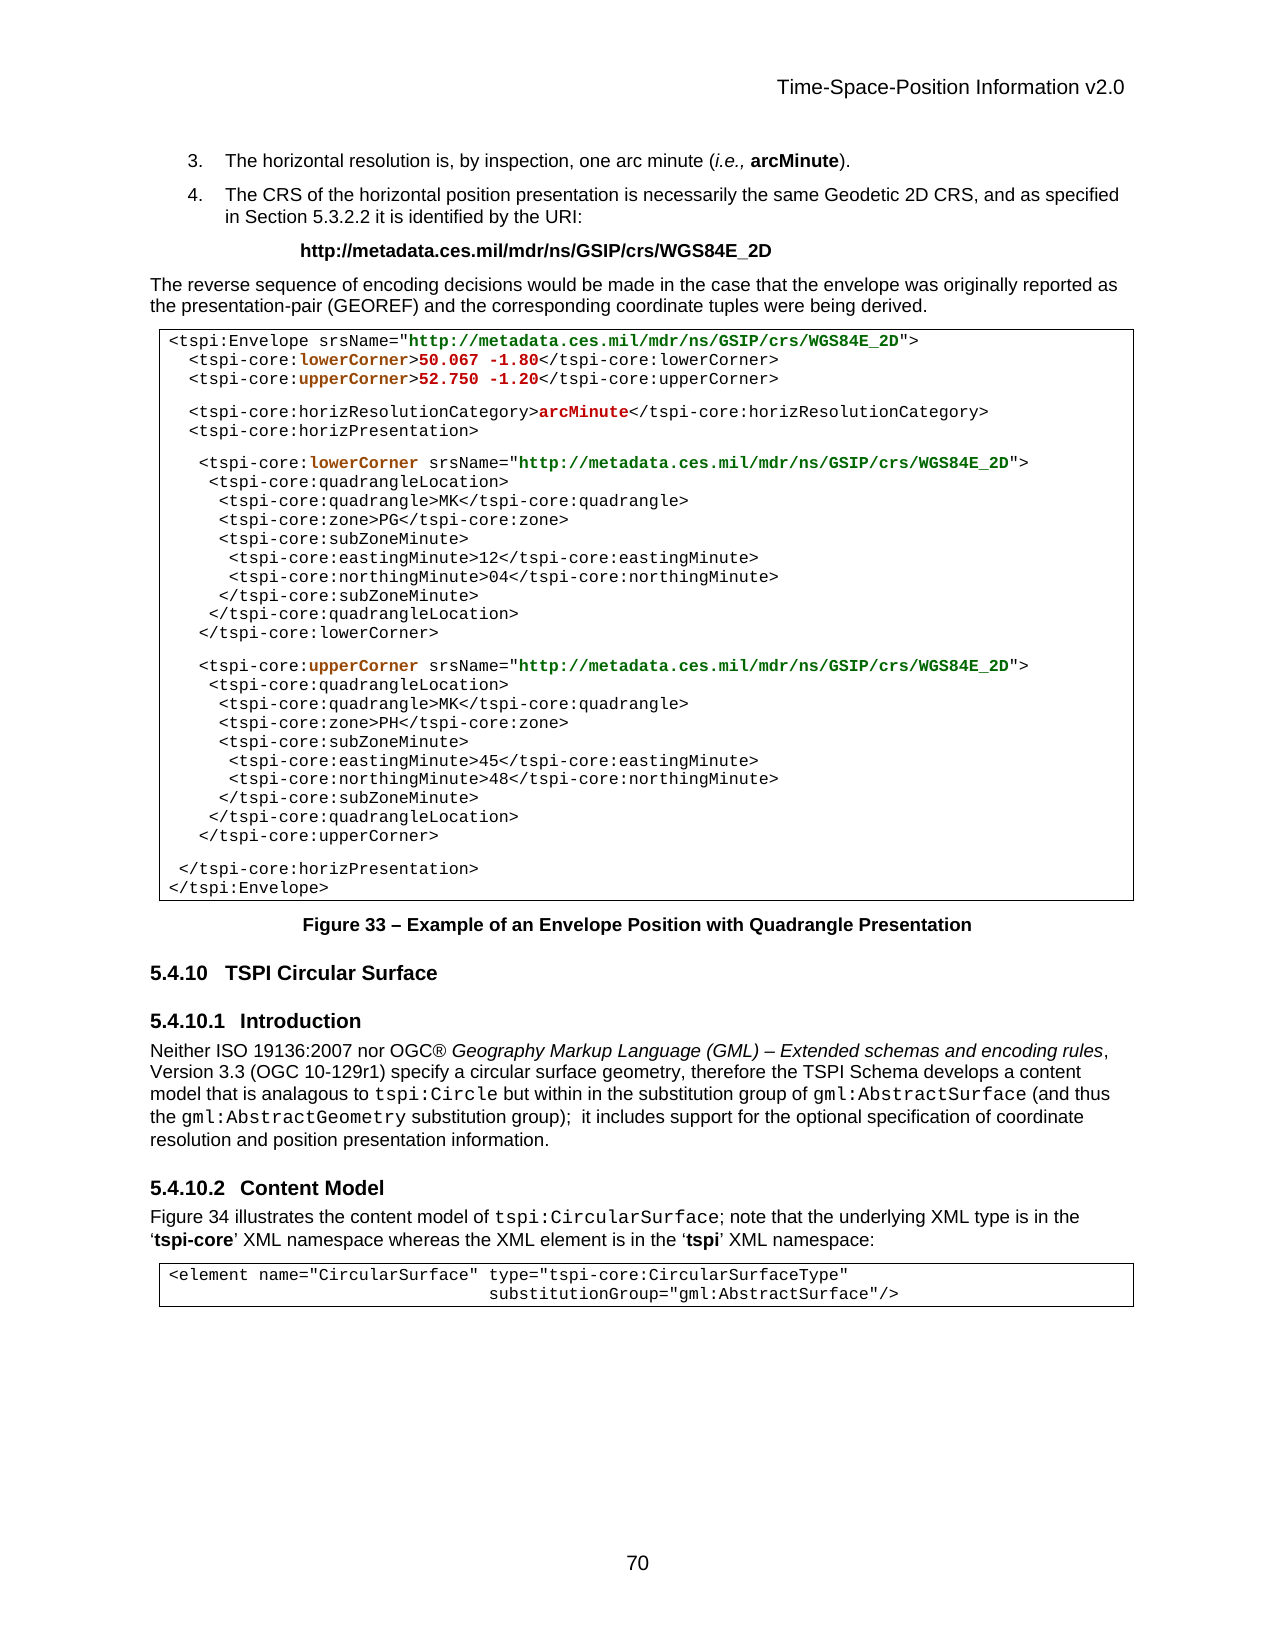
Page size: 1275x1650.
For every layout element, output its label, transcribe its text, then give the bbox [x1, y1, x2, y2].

text </tspi:Envelope> [160, 876, 1133, 900]
text <tspi-core:subZoneMinute> [160, 527, 1133, 546]
text <tspi:Envelope srsName="http://metadata.ces.mil/mdr/ns/GSIP/crs/WGS84E_2D"> [160, 330, 1133, 348]
text http://metadata.ces.mil/mdr/ns/GSIP/crs/WGS84E_2D [300, 240, 1125, 261]
subtitle Introduction [150, 1009, 1125, 1033]
subtitle TSPI Circular Surface [150, 960, 1125, 984]
text </tspi-core:quadrangleLocation> [160, 603, 1133, 622]
text </tspi-core:horizPresentation> [160, 857, 1133, 876]
text <tspi-core:northingMinute>48</tspi-core:northingMinute> [160, 768, 1133, 787]
list The CRS of the horizontal position presentation is necessarily the same Geodetic 2D CRS, and as specified in Section 5.3.2.2 it is identified by the URI: [187, 184, 1125, 227]
text <tspi-core:lowerCorner>50.067 -1.80</tspi-core:lowerCorner> [160, 348, 1133, 367]
text Figure 34 illustrates the content model of tspi:CircularSurface; note that the underlying XML type is in the ‘tspi-core’ XML namespace whereas the XML element is in the ‘tspi’ XML namespace: [150, 1206, 1125, 1251]
text <tspi-core:quadrangleLocation> [160, 673, 1133, 692]
text <tspi-core:horizPresentation> [160, 419, 1133, 441]
text <tspi-core:eastingMinute>45</tspi-core:eastingMinute> [160, 749, 1133, 768]
text <tspi-core:quadrangleLocation> [160, 471, 1133, 490]
text The reverse sequence of encoding decisions would be made in the case that the envelope was originally reported as the presentation-pair (GEOREF) and the corresponding coordinate tuples were being derived. [150, 274, 1125, 317]
text <tspi-core:quadrangle>MK</tspi-core:quadrangle> [160, 490, 1133, 508]
list The horizontal resolution is, by inspection, one arc minute (i.e., arcMinute). [187, 150, 1125, 172]
text <tspi-core:horizResolutionCategory>arcMinute</tspi-core:horizResolutionCategory> [160, 400, 1133, 419]
text </tspi-core:quadrangleLocation> [160, 806, 1133, 824]
text <tspi-core:upperCorner>52.750 -1.20</tspi-core:upperCorner> [160, 367, 1133, 389]
text </tspi-core:upperCorner> [160, 824, 1133, 846]
text </tspi-core:subZoneMinute> [160, 584, 1133, 603]
text </tspi-core:lowerCorner> [160, 622, 1133, 644]
text Figure 33 – Example of an Envelope Position with Quadrangle Presentation [150, 914, 1125, 935]
text <tspi-core:quadrangle>MK</tspi-core:quadrangle> [160, 692, 1133, 711]
text <element name="CircularSurface" type="tspi-core:CircularSurfaceType" substitutionGroup="gml:AbstractSurface"/> [160, 1264, 1133, 1306]
text <tspi-core:zone>PH</tspi-core:zone> [160, 711, 1133, 730]
text </tspi-core:subZoneMinute> [160, 787, 1133, 806]
text <tspi-core:upperCorner srsName="http://metadata.ces.mil/mdr/ns/GSIP/crs/WGS84E_2D"> [160, 655, 1133, 673]
text <tspi-core:northingMinute>04</tspi-core:northingMinute> [160, 565, 1133, 584]
text <tspi-core:eastingMinute>12</tspi-core:eastingMinute> [160, 546, 1133, 565]
text <tspi-core:lowerCorner srsName="http://metadata.ces.mil/mdr/ns/GSIP/crs/WGS84E_2D"> [160, 452, 1133, 471]
text <tspi-core:zone>PG</tspi-core:zone> [160, 508, 1133, 527]
subtitle Content Model [150, 1176, 1125, 1200]
text <tspi-core:subZoneMinute> [160, 730, 1133, 749]
text Neither ISO 19136:2007 nor OGC® Geography Markup Language (GML) – Extended schemas and encoding rules, Version 3.3 (OGC 10-129r1) specify a circular surface geometry, therefore the TSPI Schema develops a content model that is analagous to tspi:Circle but within in the substitution group of gml:AbstractSurface (and thus the gml:AbstractGeometry substitution group); it includes support for the optional specification of coordinate resolution and position presentation information. [150, 1039, 1125, 1151]
